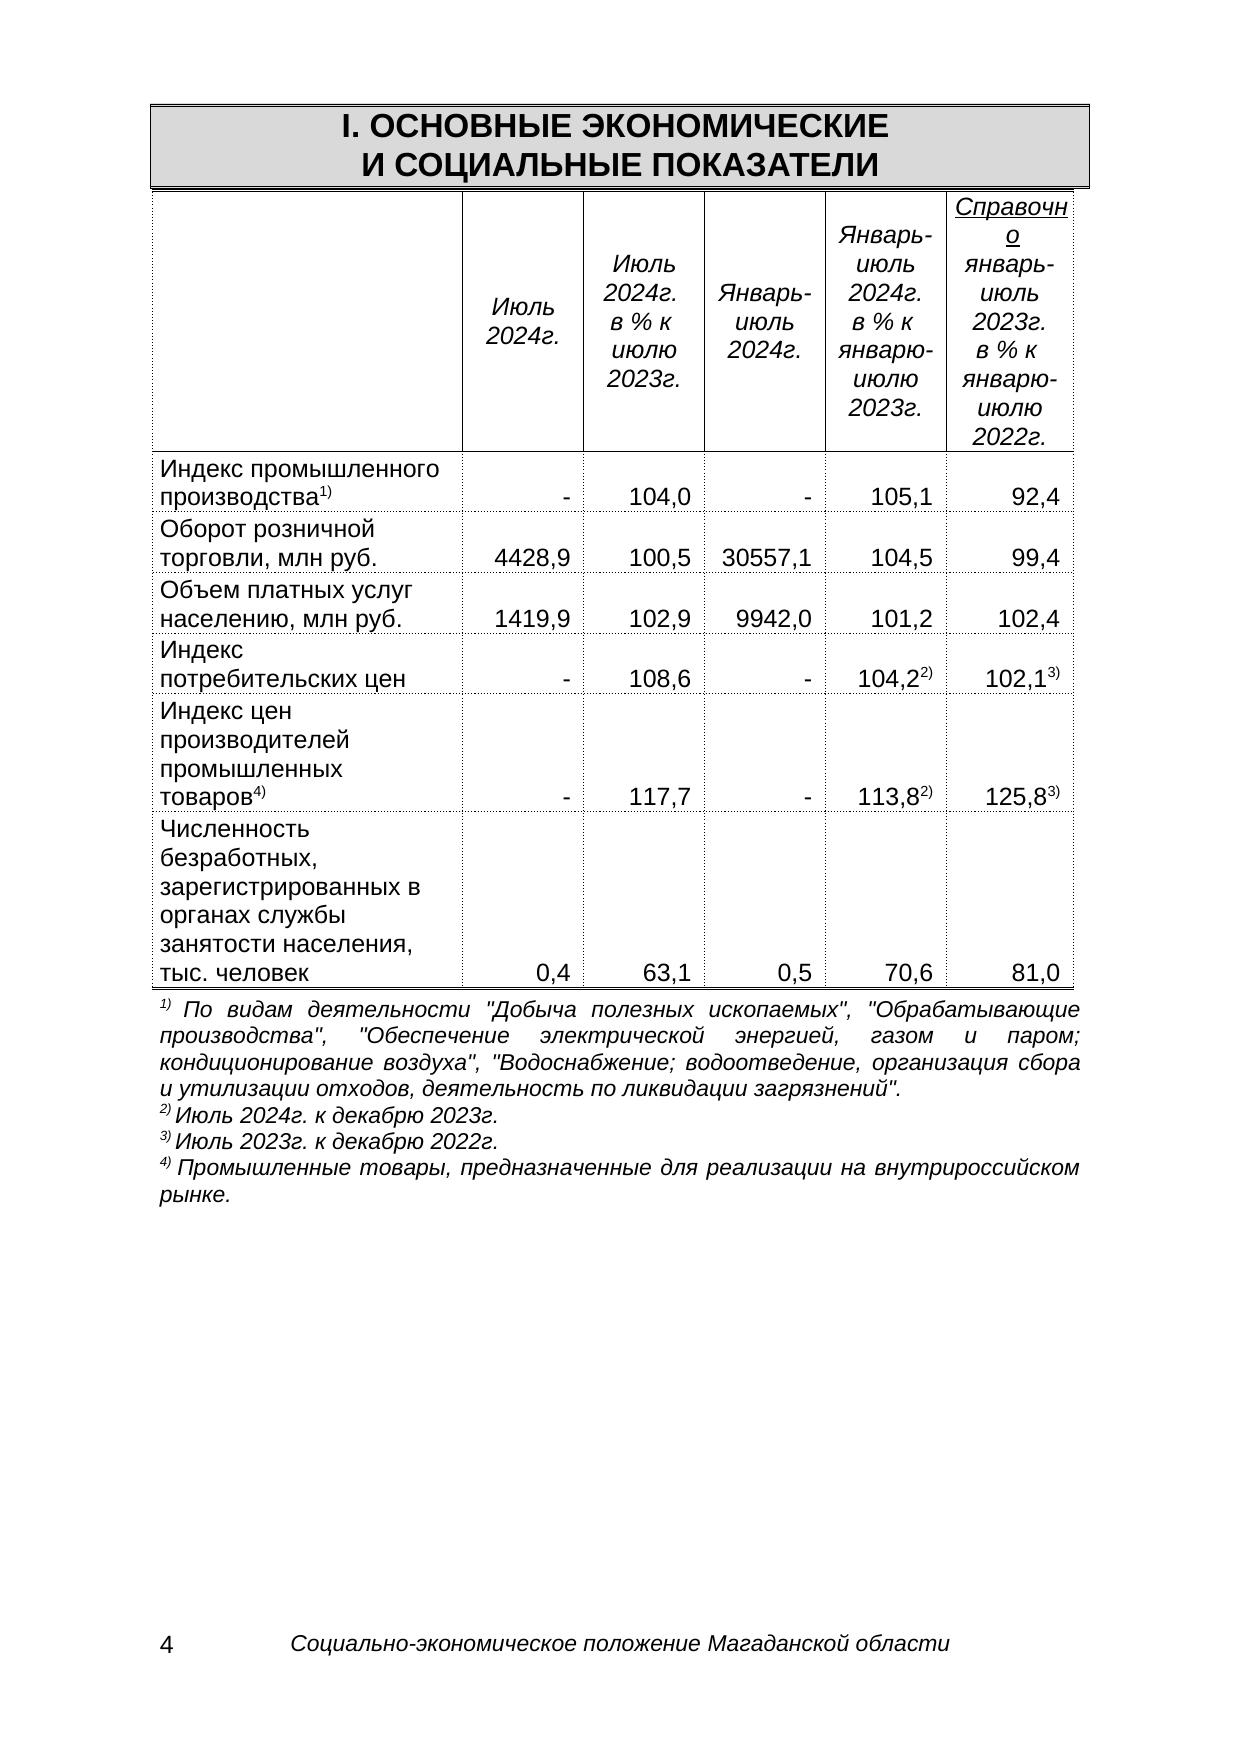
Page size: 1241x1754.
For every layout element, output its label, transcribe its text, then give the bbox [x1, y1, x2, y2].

table_cell 1419,9 [463, 572, 584, 632]
table_cell Индекс промышленного производства1) [152, 452, 463, 511]
table_cell 108,6 [584, 633, 704, 693]
table_cell 4428,9 [463, 511, 584, 572]
table_cell Индекс цен производителей промышленных товаров4) [152, 693, 463, 811]
table_cell 104,5 [825, 511, 946, 572]
table_header Июль 2024г. [463, 192, 583, 451]
table_cell 125,83) [946, 693, 1073, 811]
table_cell - [705, 693, 825, 811]
table_cell 99,4 [946, 511, 1073, 572]
table_cell 117,7 [584, 693, 704, 811]
table_cell 92,4 [946, 452, 1073, 511]
table_header Январь-июль 2024г. [705, 192, 825, 451]
table_cell 101,2 [825, 572, 946, 632]
table_header Июль 2024г. в % к июлю 2023г. [584, 192, 704, 451]
table_header [152, 192, 462, 451]
table_cell 102,13) [946, 633, 1073, 693]
subtitle I. ОСНОВНЫЕ ЭКОНОМИЧЕСКИЕ И СОЦИАЛЬНЫЕ ПОКАЗАТЕЛИ [151, 107, 1089, 186]
table_cell - [463, 633, 584, 693]
table_cell 63,1 [584, 811, 704, 987]
table_cell - [463, 693, 584, 811]
table_cell - [705, 452, 825, 511]
table_cell 70,6 [825, 811, 946, 987]
table_cell 113,82) [825, 693, 946, 811]
text 3) Июль 2023г. к декабрю 2022г. [159, 1128, 1081, 1154]
text 1) По видам деятельности "Добыча полезных ископаемых", "Обрабатывающие производства", "Обеспечение электрической энергией, газом и паром; кондиционирование воздуха", "Водоснабжение; водоотведение, организация сбора и утилизации отходов, деятельность по ликвидации загрязнений". [159, 996, 1081, 1102]
table_header Справочно январь-июль 2023г. в % к январю-июлю 2022г. [947, 192, 1073, 451]
table_cell Индекс потребительских цен [152, 633, 463, 693]
table_cell - [463, 452, 584, 511]
table_cell Оборот розничной торговли, млн руб. [152, 511, 463, 572]
table_cell 30557,1 [705, 511, 825, 572]
table_cell Численность безработных, зарегистрированных в органах службы занятости населения, тыс. человек [152, 811, 463, 987]
table_cell 0,4 [463, 811, 584, 987]
table_cell 104,22) [825, 633, 946, 693]
text 2) Июль 2024г. к декабрю 2023г. [159, 1102, 1081, 1128]
table_cell 0,5 [705, 811, 825, 987]
table_cell 9942,0 [705, 572, 825, 632]
text 4) Промышленные товары, предназначенные для реализации на внутрироссийском рынке. [159, 1154, 1081, 1207]
table_cell 102,4 [946, 572, 1073, 632]
table_cell 105,1 [825, 452, 946, 511]
table_cell 100,5 [584, 511, 704, 572]
table_cell 102,9 [584, 572, 704, 632]
table_header Январь-июль 2024г. в % к январю-июлю 2023г. [826, 192, 946, 451]
table_cell 104,0 [584, 452, 704, 511]
table_cell 81,0 [946, 811, 1073, 987]
table_cell Объем платных услуг населению, млн руб. [152, 572, 463, 632]
table_cell - [705, 633, 825, 693]
